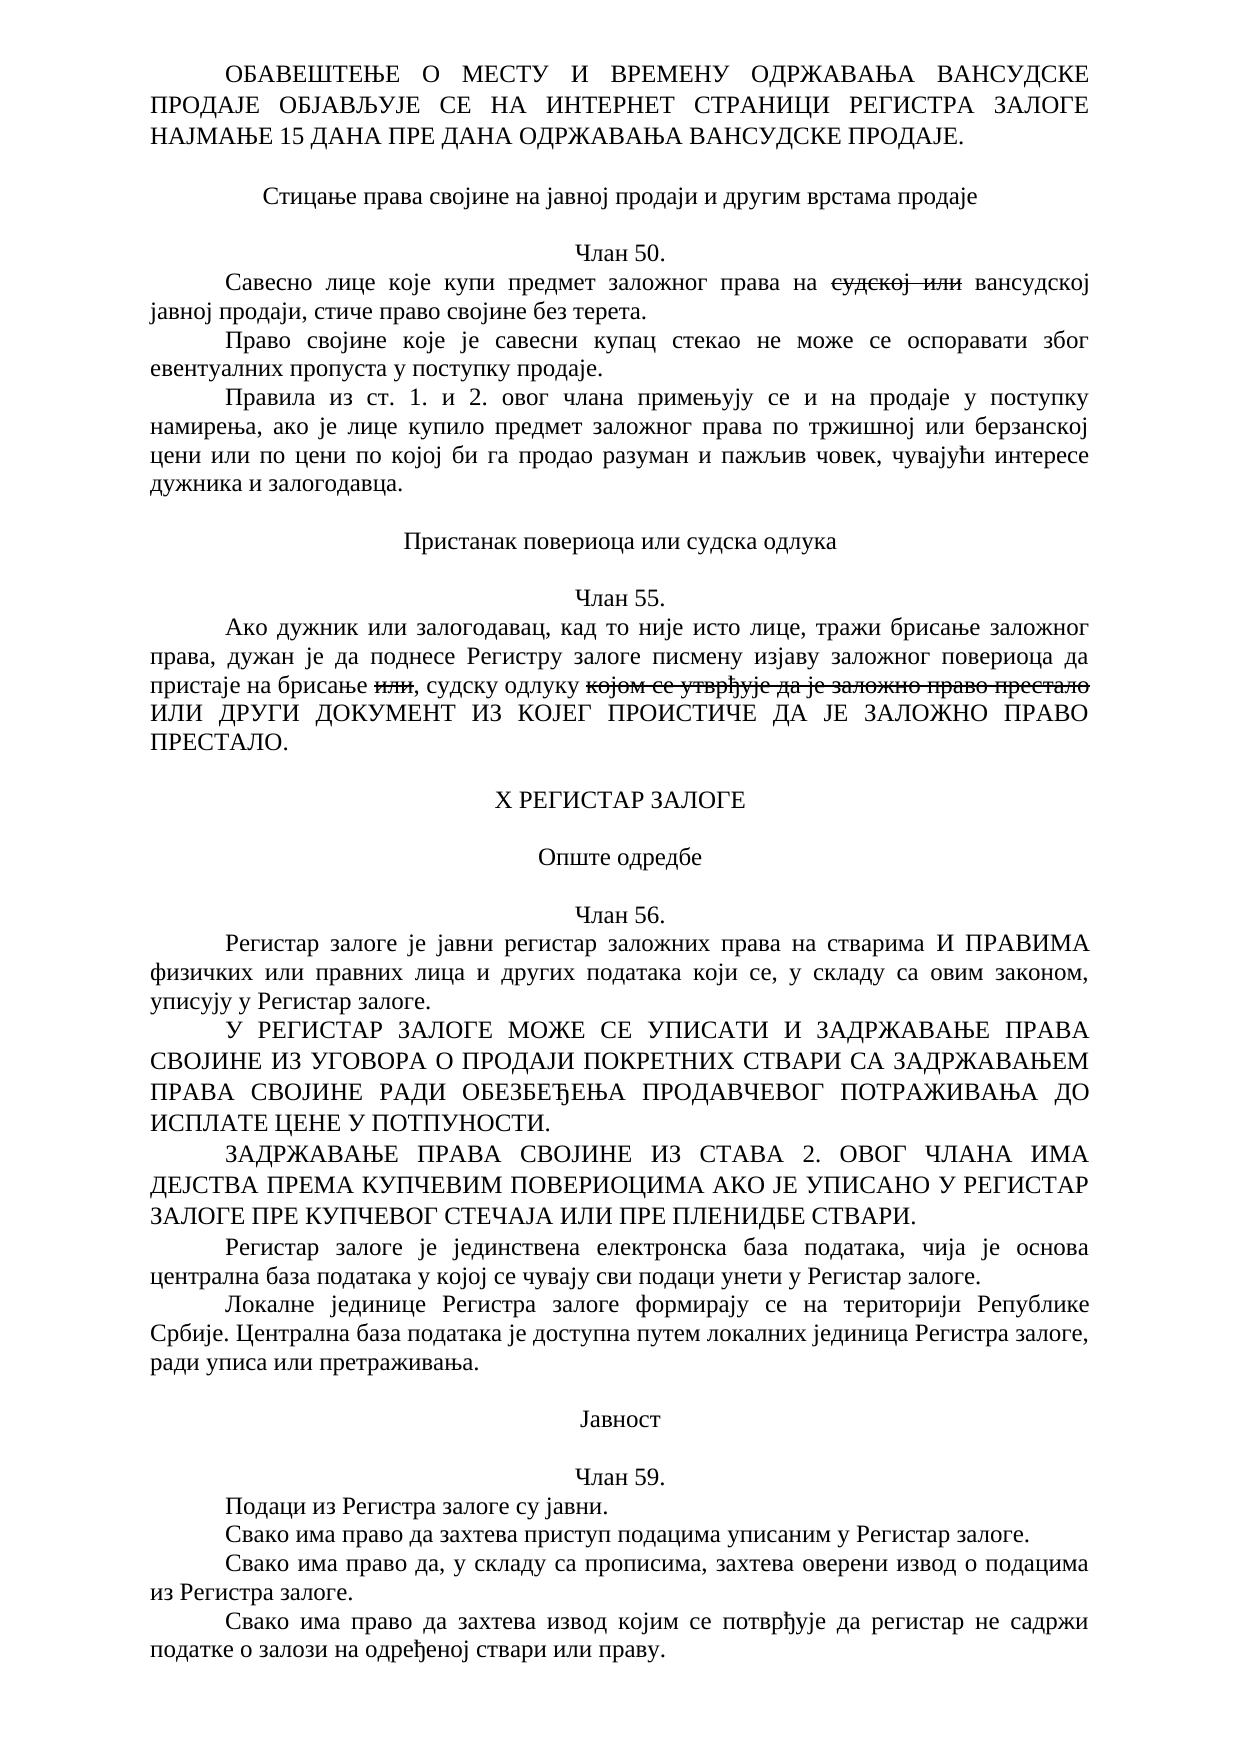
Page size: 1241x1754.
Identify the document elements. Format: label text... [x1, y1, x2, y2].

text Свако има право да, у складу са прописима, захтева оверени извод о подацима из Регистра залоге. [150, 1548, 1090, 1606]
text Подаци из Регистра залоге су јавни. [150, 1491, 1090, 1519]
text Пристанак повериоца или судска одлука [150, 526, 1090, 555]
text Савесно лице које купи предмет заложног права на судској или вансудској јавној продаји, стиче право својине без терета. [150, 267, 1090, 325]
text Стицање права својине на јавној продаји и другим врстама продаје [150, 181, 1090, 210]
text У РЕГИСТАР ЗАЛОГЕ МОЖЕ СЕ УПИСАТИ И ЗАДРЖАВАЊЕ ПРАВА СВОЈИНЕ ИЗ УГОВОРА О ПРОДАЈИ ПОКРЕТНИХ СТВАРИ СА ЗАДРЖАВАЊЕМ ПРАВА СВОЈИНЕ РАДИ ОБЕЗБЕЂЕЊА ПРОДАВЧЕВОГ ПОТРАЖИВАЊА ДО ИСПЛАТЕ ЦЕНЕ У ПОТПУНОСТИ. [150, 1015, 1090, 1137]
text ЗАДРЖАВАЊЕ ПРАВА СВОЈИНЕ ИЗ СТАВА 2. ОВОГ ЧЛАНА ИМА ДЕЈСТВА ПРЕМА КУПЧЕВИМ ПОВЕРИОЦИМА АКО ЈЕ УПИСАНО У РЕГИСТАР ЗАЛОГЕ ПРЕ КУПЧЕВОГ СТЕЧАЈА ИЛИ ПРЕ ПЛЕНИДБЕ СТВАРИ. [150, 1139, 1090, 1230]
text Члан 55. [150, 583, 1090, 612]
text Члан 56. [150, 900, 1090, 928]
text Јавност [150, 1404, 1090, 1433]
text Свако има право да захтева извод којим се потврђује да регистар не садржи податке о залози на одређеној ствари или праву. [150, 1606, 1090, 1663]
text X РЕГИСТАР ЗАЛОГЕ [150, 785, 1090, 813]
text Члан 59. [150, 1462, 1090, 1491]
text Опште одредбе [150, 842, 1090, 871]
text Локалне јединице Регистра залоге формирају се на територији Републике Србије. Централна база података је доступна путем локалних јединица Регистра залоге, ради уписа или претраживања. [150, 1289, 1090, 1376]
text Правила из ст. 1. и 2. овог члана примењују се и на продаје у поступку намирења, ако је лице купило предмет заложног права по тржишној или берзанској цени или по цени по којој би га продао разуман и пажљив човек, чувајући интересе дужника и залогодавца. [150, 382, 1090, 497]
text Право својине које је савесни купац стекао не може се оспоравати због евентуалних пропуста у поступку продаје. [150, 325, 1090, 382]
text Члан 50. [150, 238, 1090, 267]
text Регистар залоге је јединствена електронска база података, чија је основа централна база података у којој се чувају сви подаци унети у Регистар залоге. [150, 1232, 1090, 1289]
text Регистар залоге је јавни регистар заложних права на стварима И ПРАВИМА физичких или правних лица и других података који се, у складу са овим законом, уписују у Регистар залоге. [150, 928, 1090, 1015]
text Ако дужник или залогодавац, кад то није исто лице, тражи брисање заложног права, дужан је да поднесе Регистру залоге писмену изјаву заложног повериоца да пристаје на брисање или, судску одлуку којом се утврђује да је заложно право престало ИЛИ ДРУГИ ДОКУМЕНТ ИЗ КОЈЕГ ПРОИСТИЧЕ ДА ЈЕ ЗАЛОЖНО ПРАВО ПРЕСТАЛО. [150, 612, 1090, 756]
text Свако има право да захтева приступ подацима уписаним у Регистар залоге. [150, 1519, 1090, 1548]
text ОБАВЕШТЕЊЕ О МЕСТУ И ВРЕМЕНУ ОДРЖАВАЊА ВАНСУДСКЕ ПРОДАЈЕ ОБЈАВЉУЈЕ СЕ НА ИНТЕРНЕТ СТРАНИЦИ РЕГИСТРА ЗАЛОГЕ НАЈМАЊЕ 15 ДАНА ПРЕ ДАНА ОДРЖАВАЊА ВАНСУДСКЕ ПРОДАЈЕ. [150, 59, 1090, 150]
